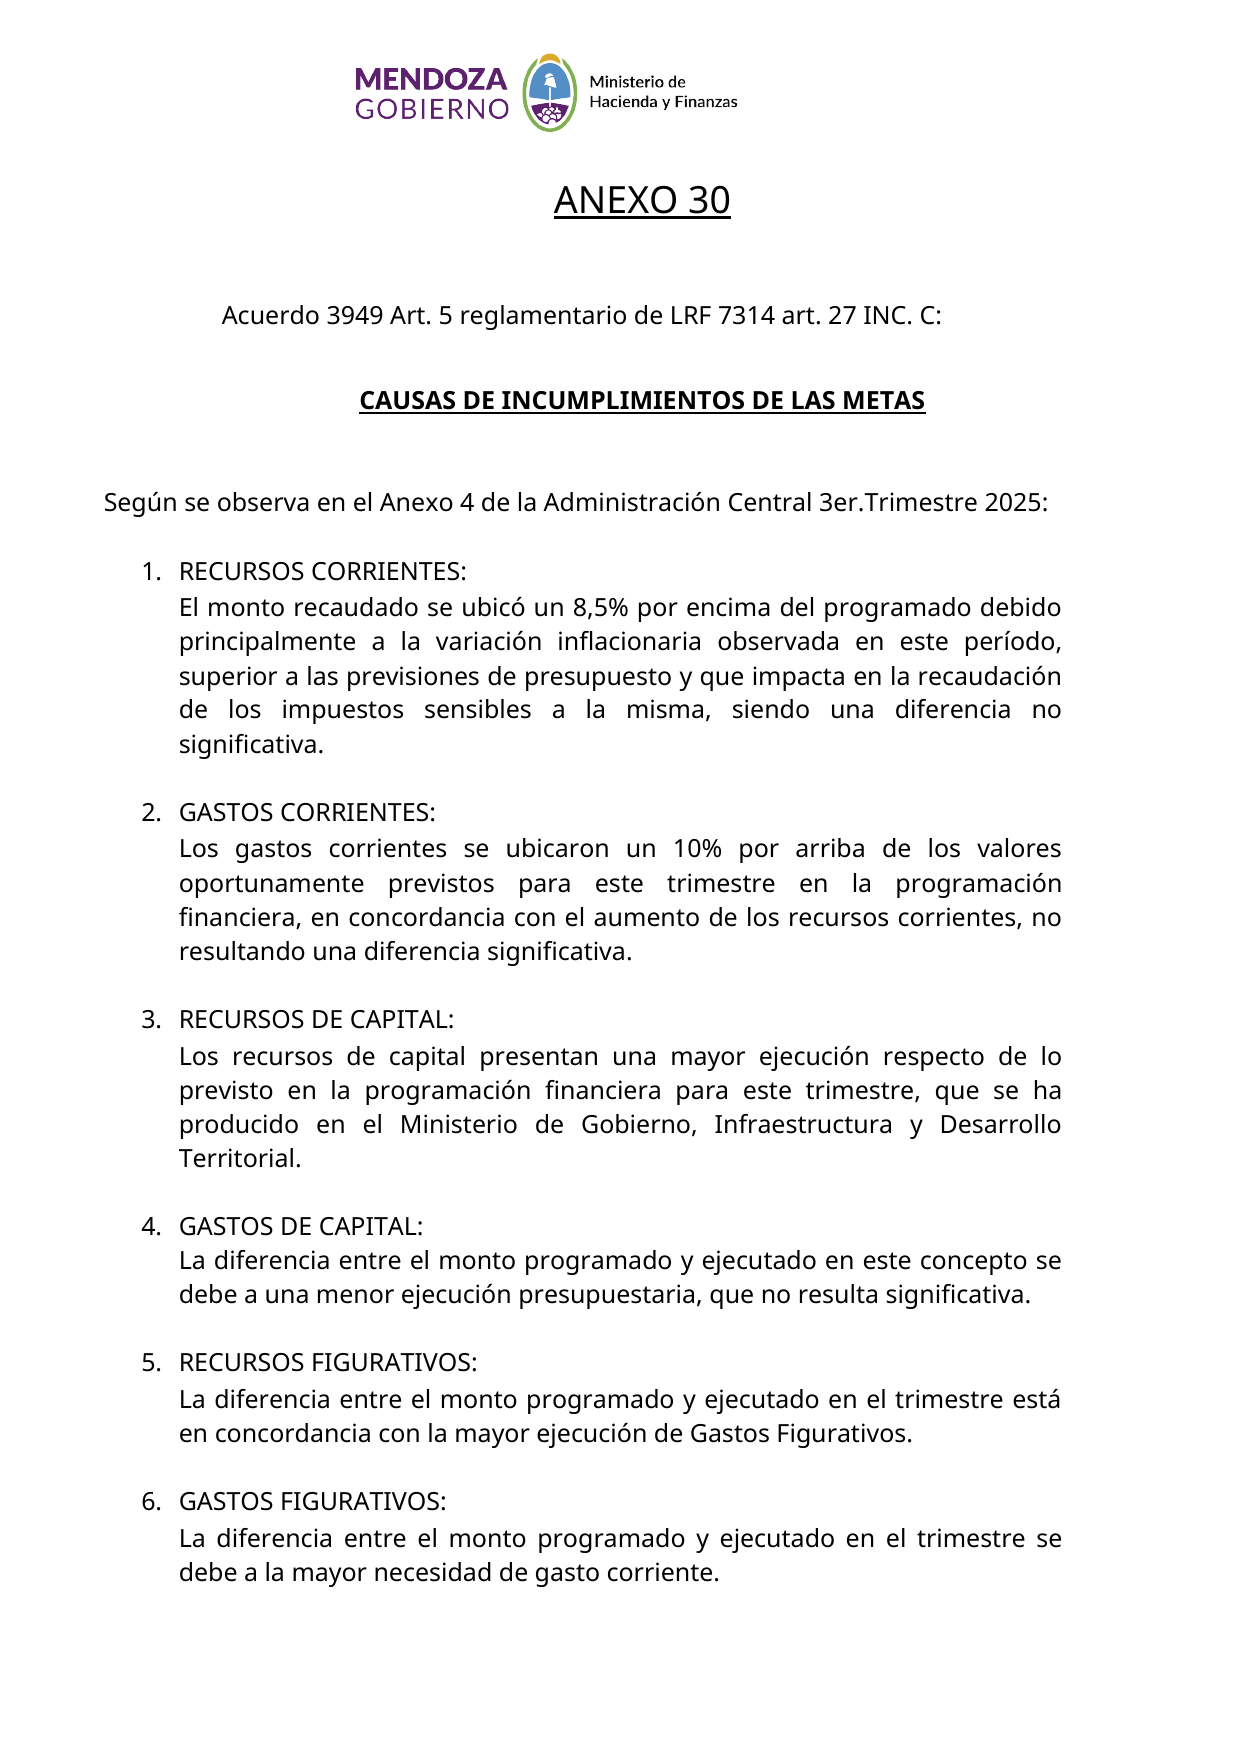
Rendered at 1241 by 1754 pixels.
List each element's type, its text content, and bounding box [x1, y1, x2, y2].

text Según se observa en el Anexo 4 de la Administración Central 3er.Trimestre 2025: [103, 485, 1063, 519]
list La diferencia entre el monto programado y ejecutado en el trimestre está en concordancia con la mayor ejecución de Gastos Figurativos. [178, 1382, 1063, 1450]
list RECURSOS CORRIENTES: [141, 553, 1063, 587]
text Acuerdo 3949 Art. 5 reglamentario de LRF 7314 art. 27 INC. C: [222, 298, 1063, 332]
list RECURSOS FIGURATIVOS: [141, 1345, 1063, 1379]
text ANEXO 30 [222, 173, 1063, 224]
list Los recursos de capital presentan una mayor ejecución respecto de lo previsto en la programación financiera para este trimestre, que se ha producido en el Ministerio de Gobierno, Infraestructura y Desarrollo Territorial. [178, 1038, 1063, 1174]
list El monto recaudado se ubicó un 8,5% por encima del programado debido principalmente a la variación inflacionaria observada en este período, superior a las previsiones de presupuesto y que impacta en la recaudación de los impuestos sensibles a la misma, siendo una diferencia no significativa. [178, 590, 1063, 760]
list GASTOS CORRIENTES: [141, 794, 1063, 828]
list GASTOS FIGURATIVOS: [141, 1484, 1063, 1518]
list Los gastos corrientes se ubicaron un 10% por arriba de los valores oportunamente previstos para este trimestre en la programación financiera, en concordancia con el aumento de los recursos corrientes, no resultando una diferencia significativa. [178, 831, 1063, 967]
picture [103, 29, 990, 156]
text CAUSAS DE INCUMPLIMIENTOS DE LAS METAS [222, 383, 1063, 417]
list La diferencia entre el monto programado y ejecutado en el trimestre se debe a la mayor necesidad de gasto corriente. [178, 1521, 1063, 1589]
list La diferencia entre el monto programado y ejecutado en este concepto se debe a una menor ejecución presupuestaria, que no resulta significativa. [178, 1243, 1063, 1311]
list RECURSOS DE CAPITAL: [141, 1001, 1063, 1036]
list GASTOS DE CAPITAL: [141, 1208, 1063, 1243]
